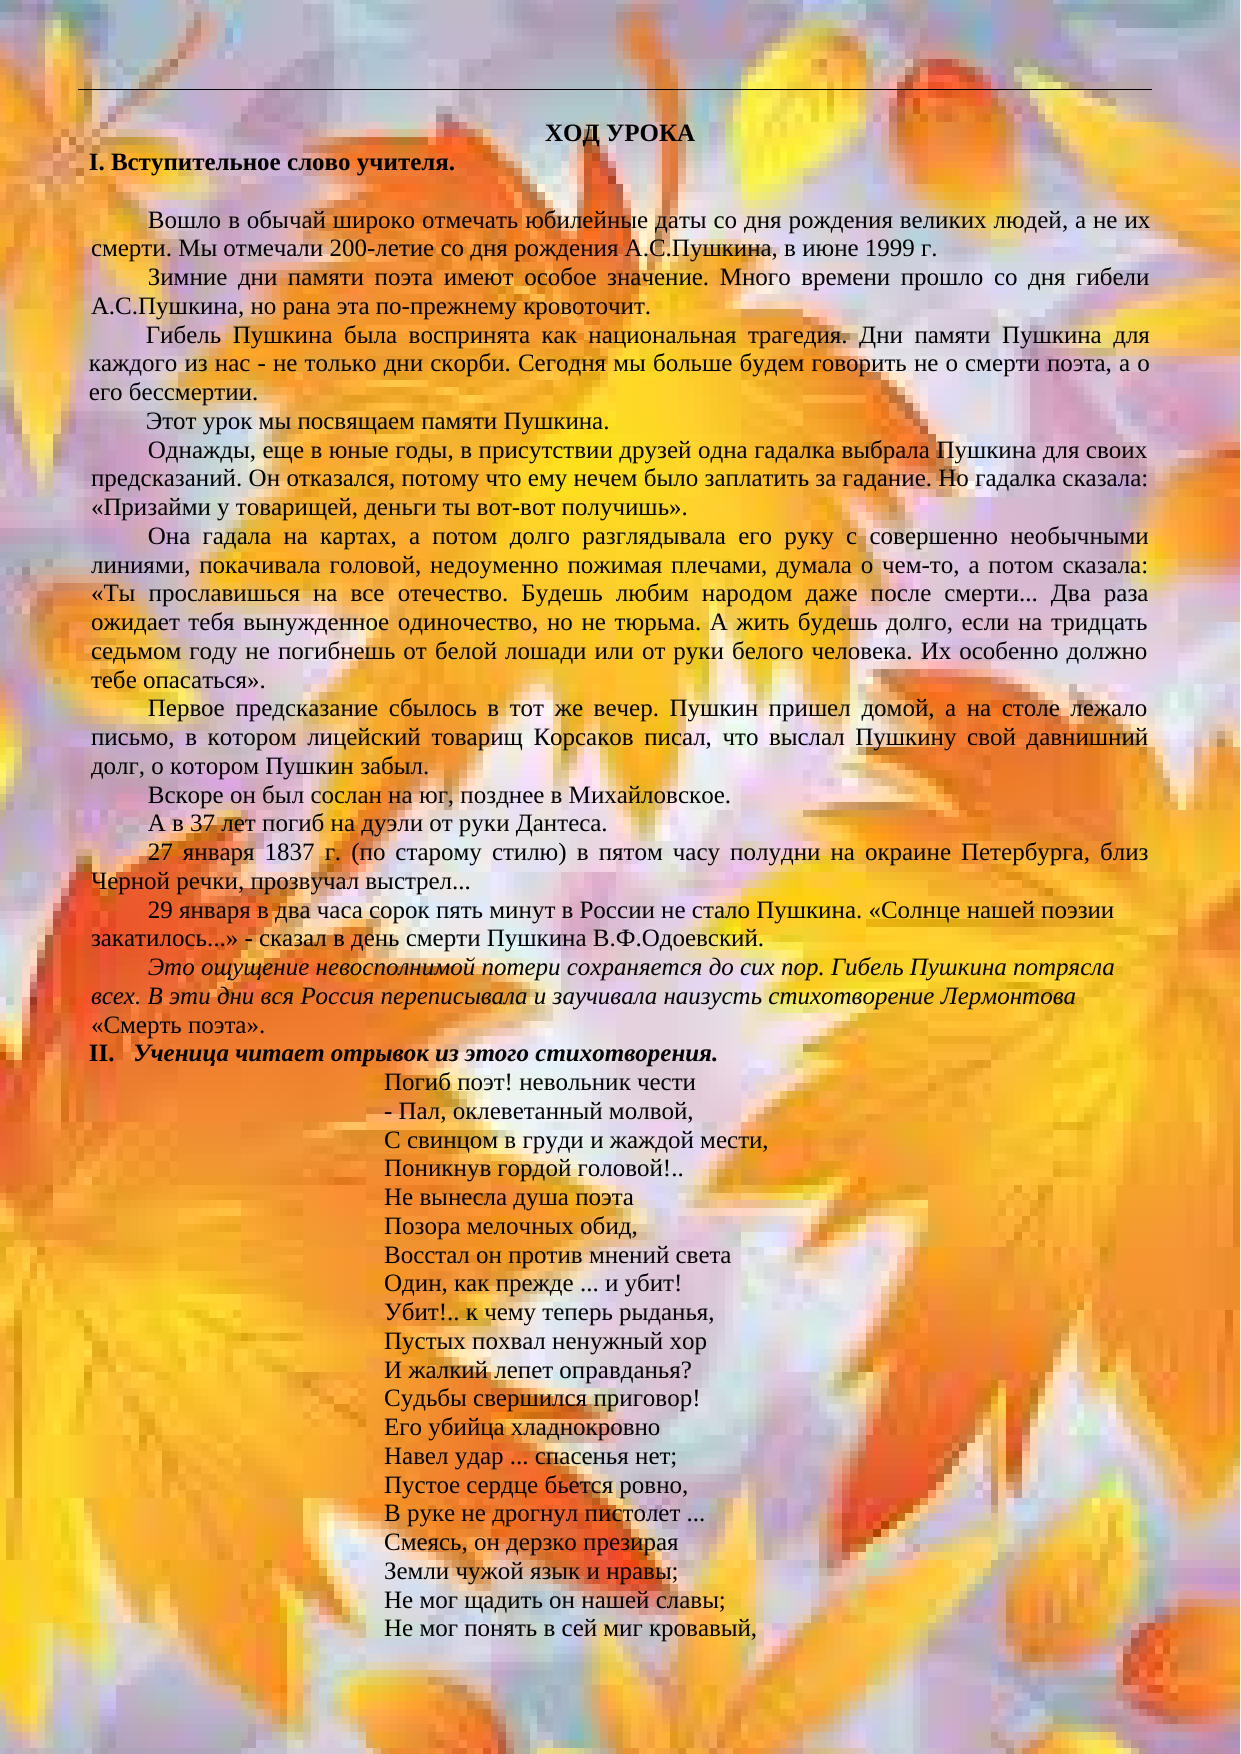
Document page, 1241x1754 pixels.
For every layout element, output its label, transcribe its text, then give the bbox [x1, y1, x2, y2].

text Зимние дни памяти поэта имеют особое значение. Много времени прошло со дня гибели А.С.Пушкина, но рана эта по-прежнему кровоточит. [91, 262, 1152, 320]
table_cell [593, 90, 1152, 118]
text А в 37 лет погиб на дуэли от руки Дантеса. [91, 808, 1152, 837]
text Убит!.. к чему теперь рыданья, [89, 1297, 1152, 1326]
text Судьбы свершился приговор! [89, 1383, 1152, 1412]
text Земли чужой язык и нравы; [89, 1556, 1152, 1585]
picture [0, 0, 1241, 1754]
text I. Вступительное слово учителя. [89, 147, 1152, 176]
text 27 января 1837 г. (по старому стилю) в пятом часу полудни на окраине Петербурга, близ Черной речки, прозвучал выстрел... [91, 837, 1149, 895]
text Его убийца хладнокровно [89, 1412, 1152, 1441]
text 29 января в два часа сорок пять минут в России не стало Пушкина. «Солнце нашей поэзии закатилось...» - сказал в день смерти Пушкина В.Ф.Одоевский. [91, 895, 1147, 952]
text II. Ученица читает отрывок из этого стихотворения. [89, 1038, 1147, 1067]
text Смеясь, он дерзко презирая [89, 1527, 1152, 1556]
text ХОД УРОКА [89, 118, 1152, 147]
text Не вынесла душа поэта [89, 1182, 1152, 1211]
text С свинцом в груди и жаждой мести, [89, 1125, 1152, 1153]
text Пустое сердце бьется ровно, [89, 1470, 1152, 1498]
text И жалкий лепет оправданья? [89, 1355, 1152, 1383]
text Восстал он против мнений света [89, 1240, 1152, 1268]
text Поникнув гордой головой!.. [89, 1153, 1152, 1182]
text Навел удар ... спасенья нет; [89, 1441, 1152, 1470]
text Этот урок мы посвящаем памяти Пушкина. [89, 406, 1152, 435]
text Это ощущение невосполнимой потери сохраняется до сих пор. Гибель Пушкина потрясла всех. В эти дни вся Россия переписывала и заучивала наизусть стихотворение Лермонтова «Смерть поэта». [91, 952, 1147, 1038]
text - Пал, оклеветанный молвой, [89, 1096, 1152, 1125]
text Первое предсказание сбылось в тот же вечер. Пушкин пришел домой, а на столе лежало письмо, в котором лицейский товарищ Корсаков писал, что выслал Пушкину свой давнишний долг, о котором Пушкин забыл. [91, 693, 1149, 780]
text Пустых похвал ненужный хор [89, 1326, 1152, 1355]
table_cell [78, 90, 162, 118]
table_cell [163, 90, 593, 118]
text Она гадала на картах, а потом долго разглядывала его руку с совершенно необычными линиями, покачивала головой, недоуменно пожимая плечами, думала о чем-то, а потом сказала: «Ты прославишься на все отечество. Будешь любим народом даже после смерти... Два раза ожидает тебя вынужденное одиночество, но не тюрьма. А жить будешь долго, если на тридцать седьмом году не погибнешь от белой лошади или от руки белого человека. Их особенно должно тебе опасаться». [91, 521, 1149, 693]
text Однажды, еще в юные годы, в присутствии друзей одна гадалка выбрала Пушкина для своих предсказаний. Он отказался, потому что ему нечем было заплатить за гадание. Но гадалка сказала: «Призайми у товарищей, деньги ты вот-вот получишь». [91, 435, 1149, 521]
text Позора мелочных обид, [89, 1211, 1152, 1240]
text Вошло в обычай широко отмечать юбилейные даты со дня рождения великих людей, а не их смерти. Мы отмечали 200-летие со дня рождения А.С.Пушкина, в июне 1999 г. [91, 205, 1152, 262]
text Погиб поэт! невольник чести [89, 1067, 1152, 1096]
text Не мог понять в сей миг кровавый, [89, 1613, 1152, 1642]
text Не мог щадить он нашей славы; [89, 1585, 1152, 1613]
text В руке не дрогнул пистолет ... [89, 1498, 1152, 1527]
text Гибель Пушкина была воспринята как национальная трагедия. Дни памяти Пушкина для каждого из нас - не только дни скорби. Сегодня мы больше будем говорить не о смерти поэта, а о его бессмертии. [89, 320, 1152, 406]
text Один, как прежде ... и убит! [89, 1268, 1152, 1297]
text Вскоре он был сослан на юг, позднее в Михайловское. [91, 780, 1152, 808]
